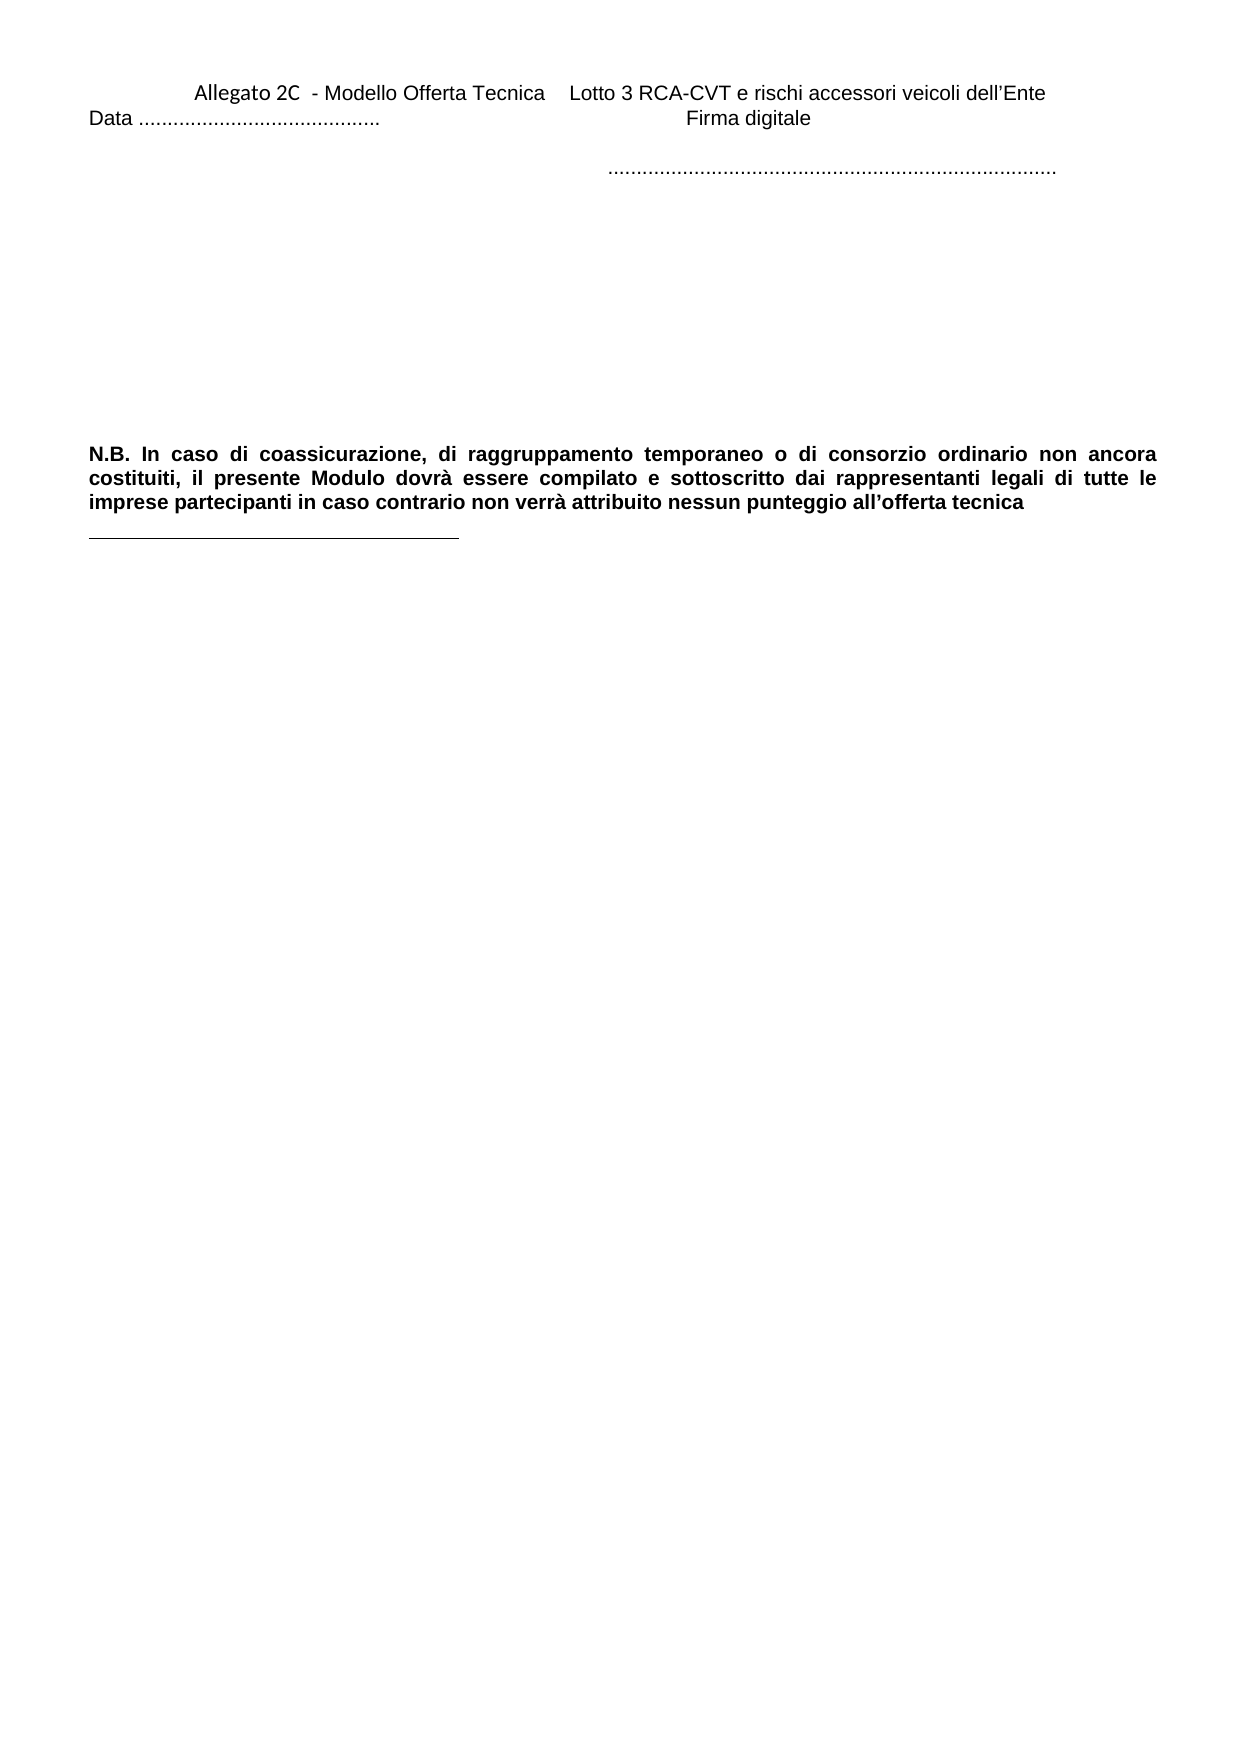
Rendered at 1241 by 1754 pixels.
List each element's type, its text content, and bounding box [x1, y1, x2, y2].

text N.B. In caso di coassicurazione, di raggruppamento temporaneo o di consorzio ordinario non ancora costituiti, il presente Modulo dovrà essere compilato e sottoscritto dai rappresentanti legali di tutte le imprese partecipanti in caso contrario non verrà attribuito nessun punteggio all’offerta tecnica [88, 442, 1158, 514]
text Data .......................................... Firma digitale [88, 106, 819, 130]
text .............................................................................. [607, 155, 1165, 179]
